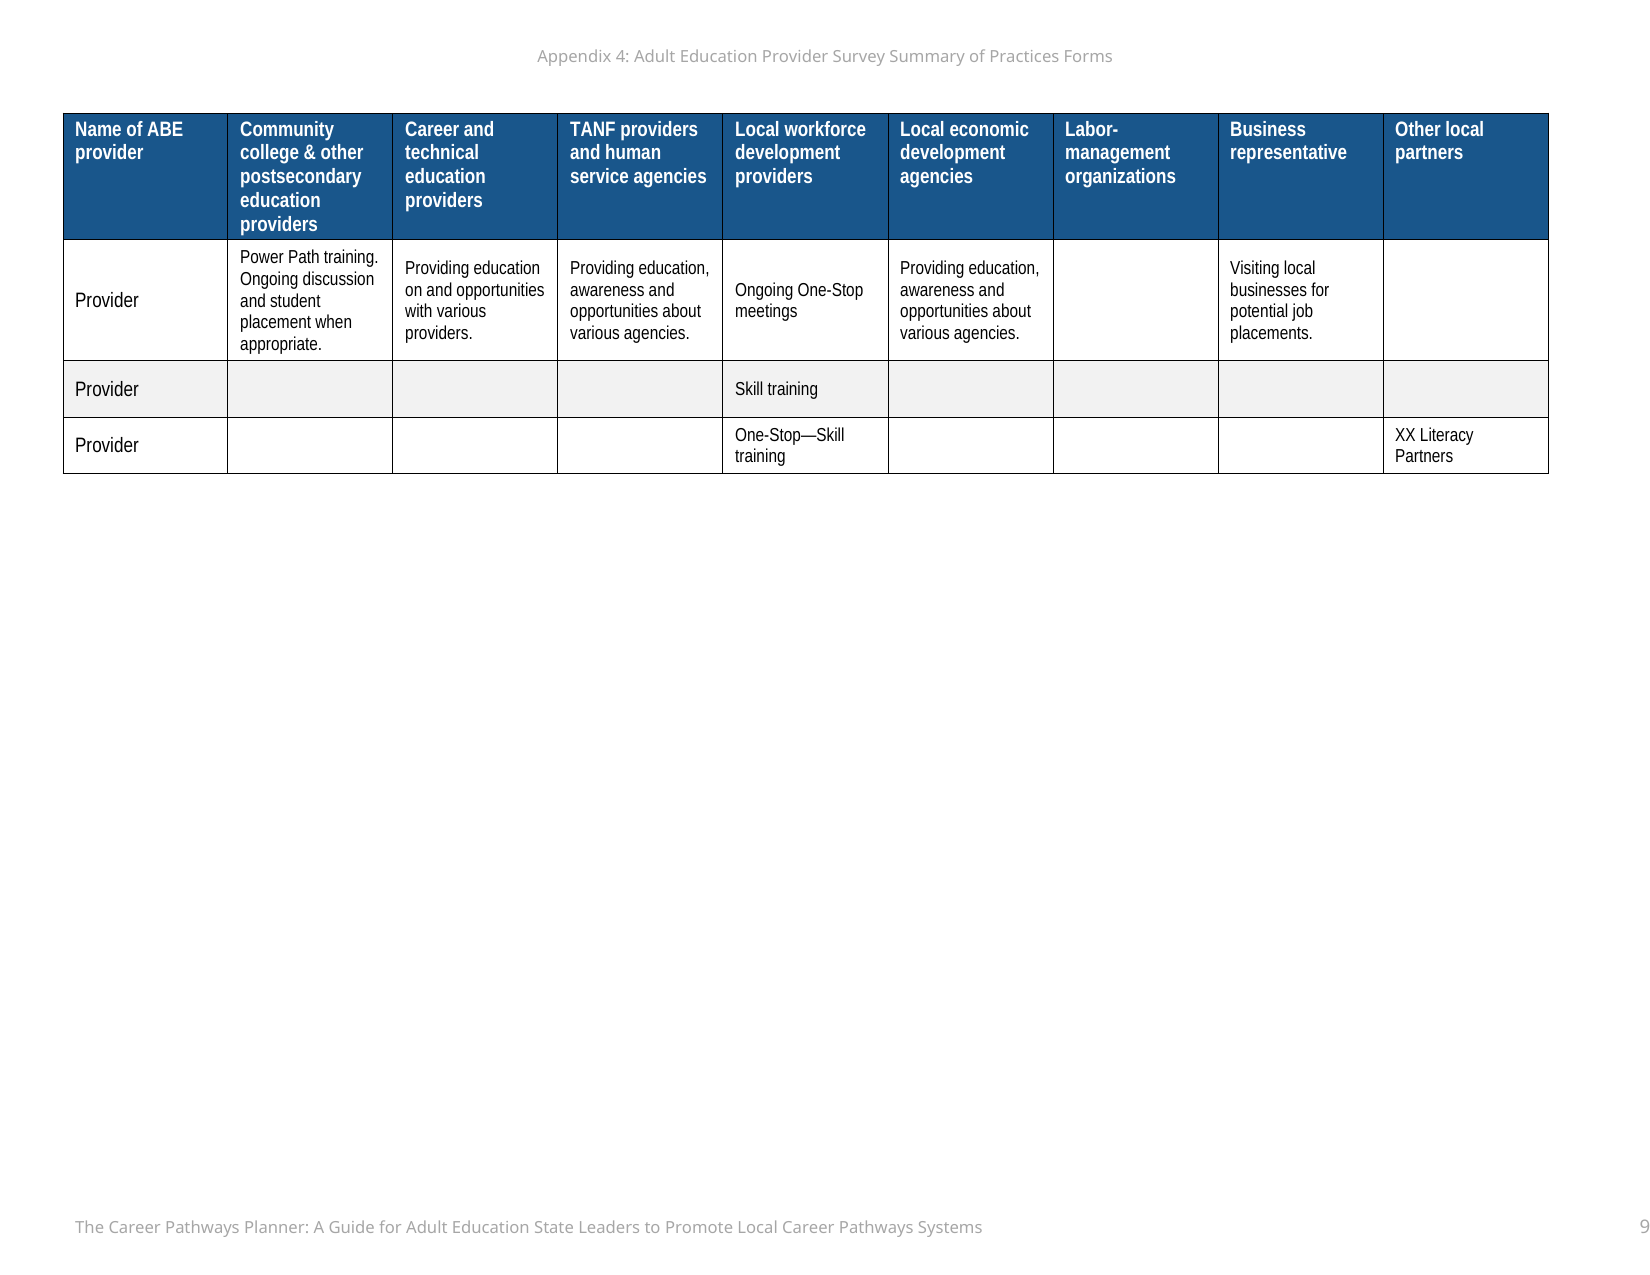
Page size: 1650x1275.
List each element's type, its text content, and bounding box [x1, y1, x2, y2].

table_cell [1219, 361, 1383, 417]
table_cell [1219, 418, 1383, 473]
table_cell Providing education, awareness and opportunities about various agencies. [889, 240, 1053, 360]
table_cell [1054, 361, 1218, 417]
table_cell [1054, 418, 1218, 473]
table_header Labor-management organizations [1054, 114, 1218, 239]
table_cell [393, 418, 557, 473]
table_header Name of ABE provider [64, 114, 227, 239]
table_header Career and technical education providers [393, 114, 557, 239]
table_cell [393, 361, 557, 417]
table_header Local economic development agencies [889, 114, 1053, 239]
table_header TANF providers and human service agencies [558, 114, 722, 239]
table_cell [1384, 240, 1548, 360]
table_header Business representative [1219, 114, 1383, 239]
table_cell Providing education on and opportunities with various providers. [393, 240, 557, 360]
table_header Other local partners [1384, 114, 1548, 239]
table_cell Visiting local businesses for potential job placements. [1219, 240, 1383, 360]
table_cell [558, 418, 722, 473]
table_cell One-Stop—Skill training [723, 418, 888, 473]
table_cell Providing education, awareness and opportunities about various agencies. [558, 240, 722, 360]
table_cell Provider [64, 240, 227, 360]
table_cell Skill training [723, 361, 888, 417]
table_header Local workforce development providers [723, 114, 888, 239]
table_cell [889, 418, 1053, 473]
table_header Community college & other postsecondary education providers [228, 114, 392, 239]
table_cell [558, 361, 722, 417]
table_cell [228, 361, 392, 417]
table_cell Provider [64, 418, 227, 473]
table_cell XX Literacy Partners [1384, 418, 1548, 473]
table_cell [1054, 240, 1218, 360]
table_cell [1384, 361, 1548, 417]
table_cell Provider [64, 361, 227, 417]
table_cell [889, 361, 1053, 417]
table_cell Ongoing One-Stop meetings [723, 240, 888, 360]
table_cell [228, 418, 392, 473]
table_cell Power Path training. Ongoing discussion and student placement when appropriate. [228, 240, 392, 360]
